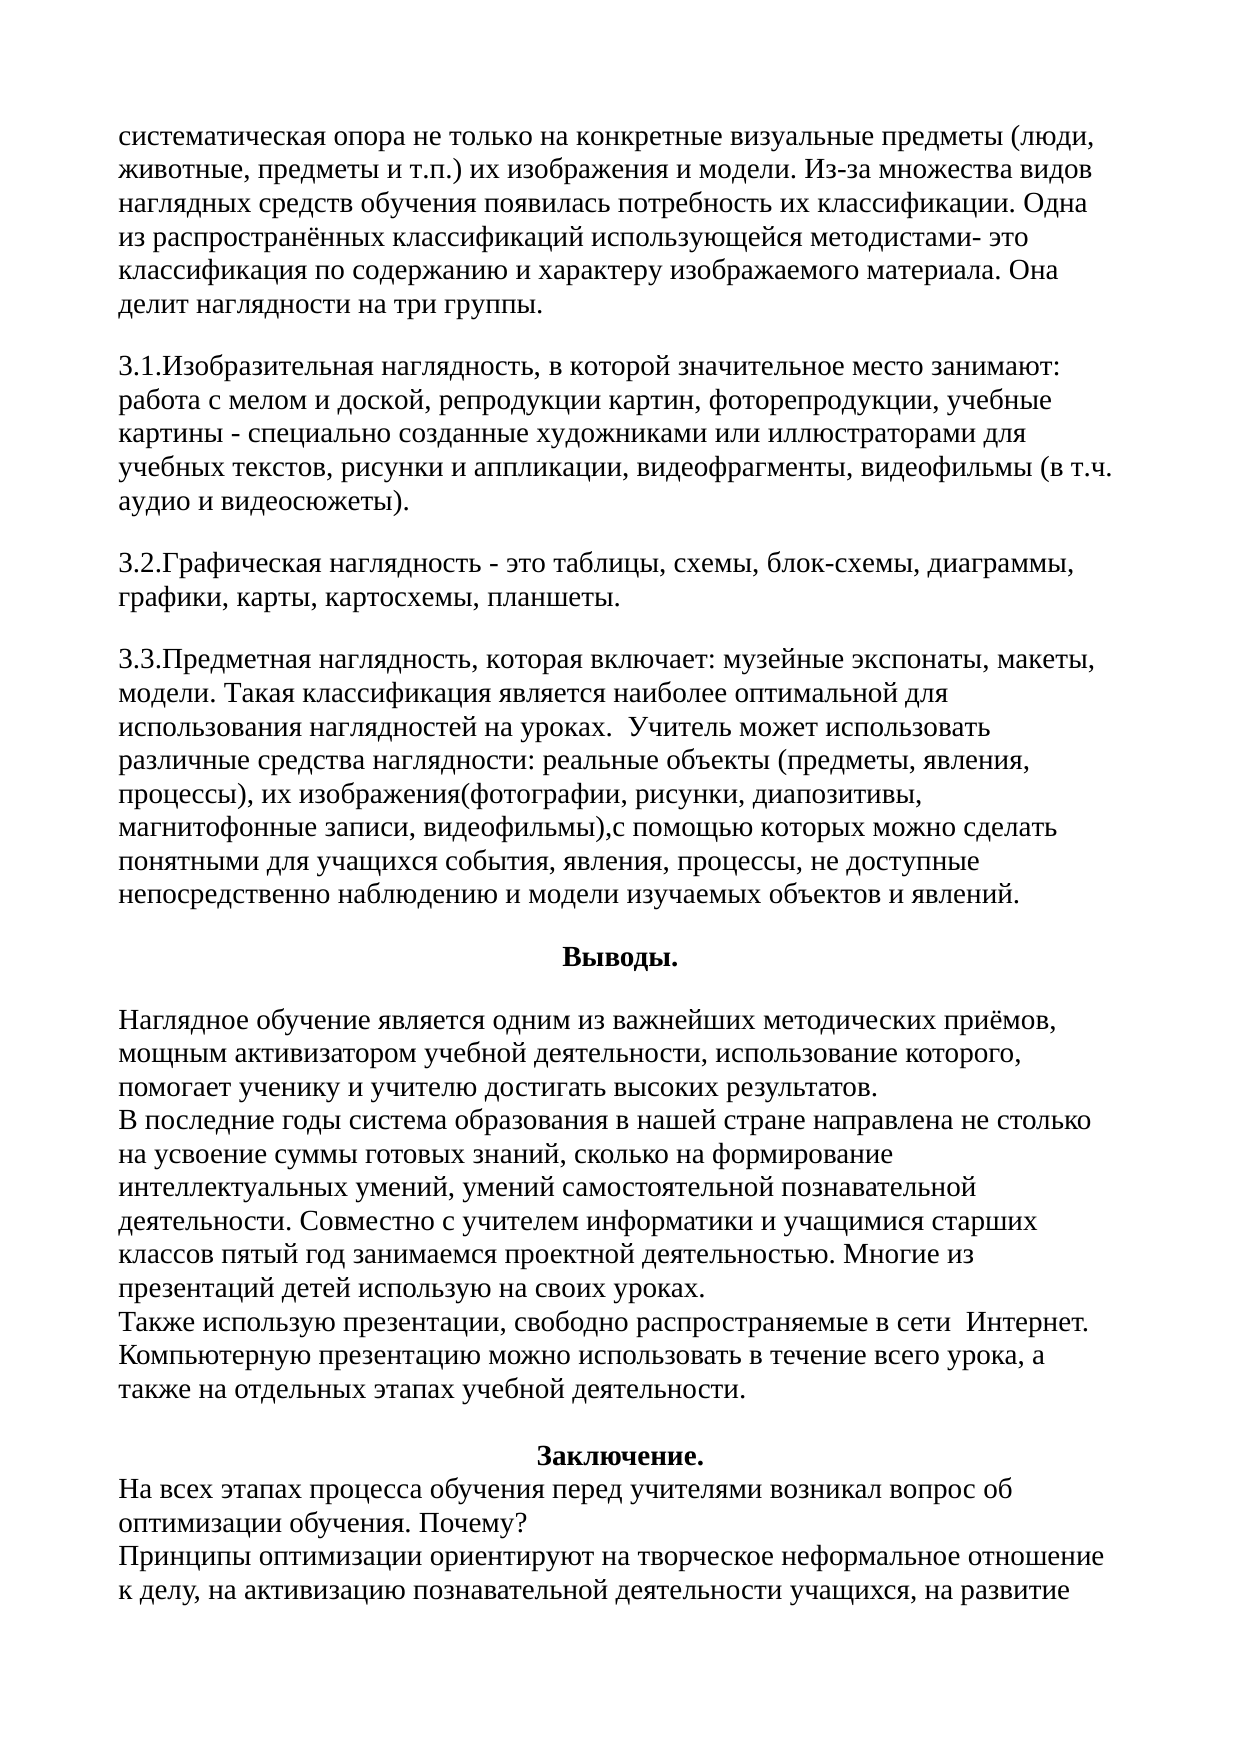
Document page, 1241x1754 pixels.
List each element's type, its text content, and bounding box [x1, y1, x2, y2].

text Наглядное обучение является одним из важнейших методических приёмов, мощным активизатором учебной деятельности, использование которого, помогает ученику и учителю достигать высоких результатов. [118, 1002, 1122, 1102]
text 3.3.Предметная наглядность, которая включает: музейные экспонаты, макеты, модели. Такая классификация является наиболее оптимальной для использования наглядностей на уроках. Учитель может использовать различные средства наглядности: реальные объекты (предметы, явления, процессы), их изображения(фотографии, рисунки, диапозитивы, магнитофонные записи, видеофильмы),с помощью которых можно сделать понятными для учащихся события, явления, процессы, не доступные непосредственно наблюдению и модели изучаемых объектов и явлений. [118, 642, 1122, 910]
text На всех этапах процесса обучения перед учителями возникал вопрос об оптимизации обучения. Почему? [118, 1471, 1122, 1538]
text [118, 1538, 1122, 1606]
text Заключение. [118, 1438, 1122, 1471]
text Выводы. [118, 939, 1122, 973]
text В последние годы система образования в нашей стране направлена не столько на усвоение суммы готовых знаний, сколько на формирование интеллектуальных умений, умений самостоятельной познавательной деятельности. Совместно с учителем информатики и учащимися старших классов пятый год занимаемся проектной деятельностью. Многие из презентаций детей использую на своих уроках. [118, 1102, 1122, 1304]
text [118, 118, 1122, 319]
text 3.2.Графическая наглядность - это таблицы, схемы, блок-схемы, диаграммы, графики, карты, картосхемы, планшеты. [118, 545, 1122, 612]
text Также использую презентации, свободно распространяемые в сети Интернет. Компьютерную презентацию можно использовать в течение всего урока, а также на отдельных этапах учебной деятельности. [118, 1304, 1122, 1404]
text 3.1.Изобразительная наглядность, в которой значительное место занимают: работа с мелом и доской, репродукции картин, фоторепродукции, учебные картины - специально созданные художниками или иллюстраторами для учебных текстов, рисунки и аппликации, видеофрагменты, видеофильмы (в т.ч. аудио и видеосюжеты). [118, 348, 1122, 516]
